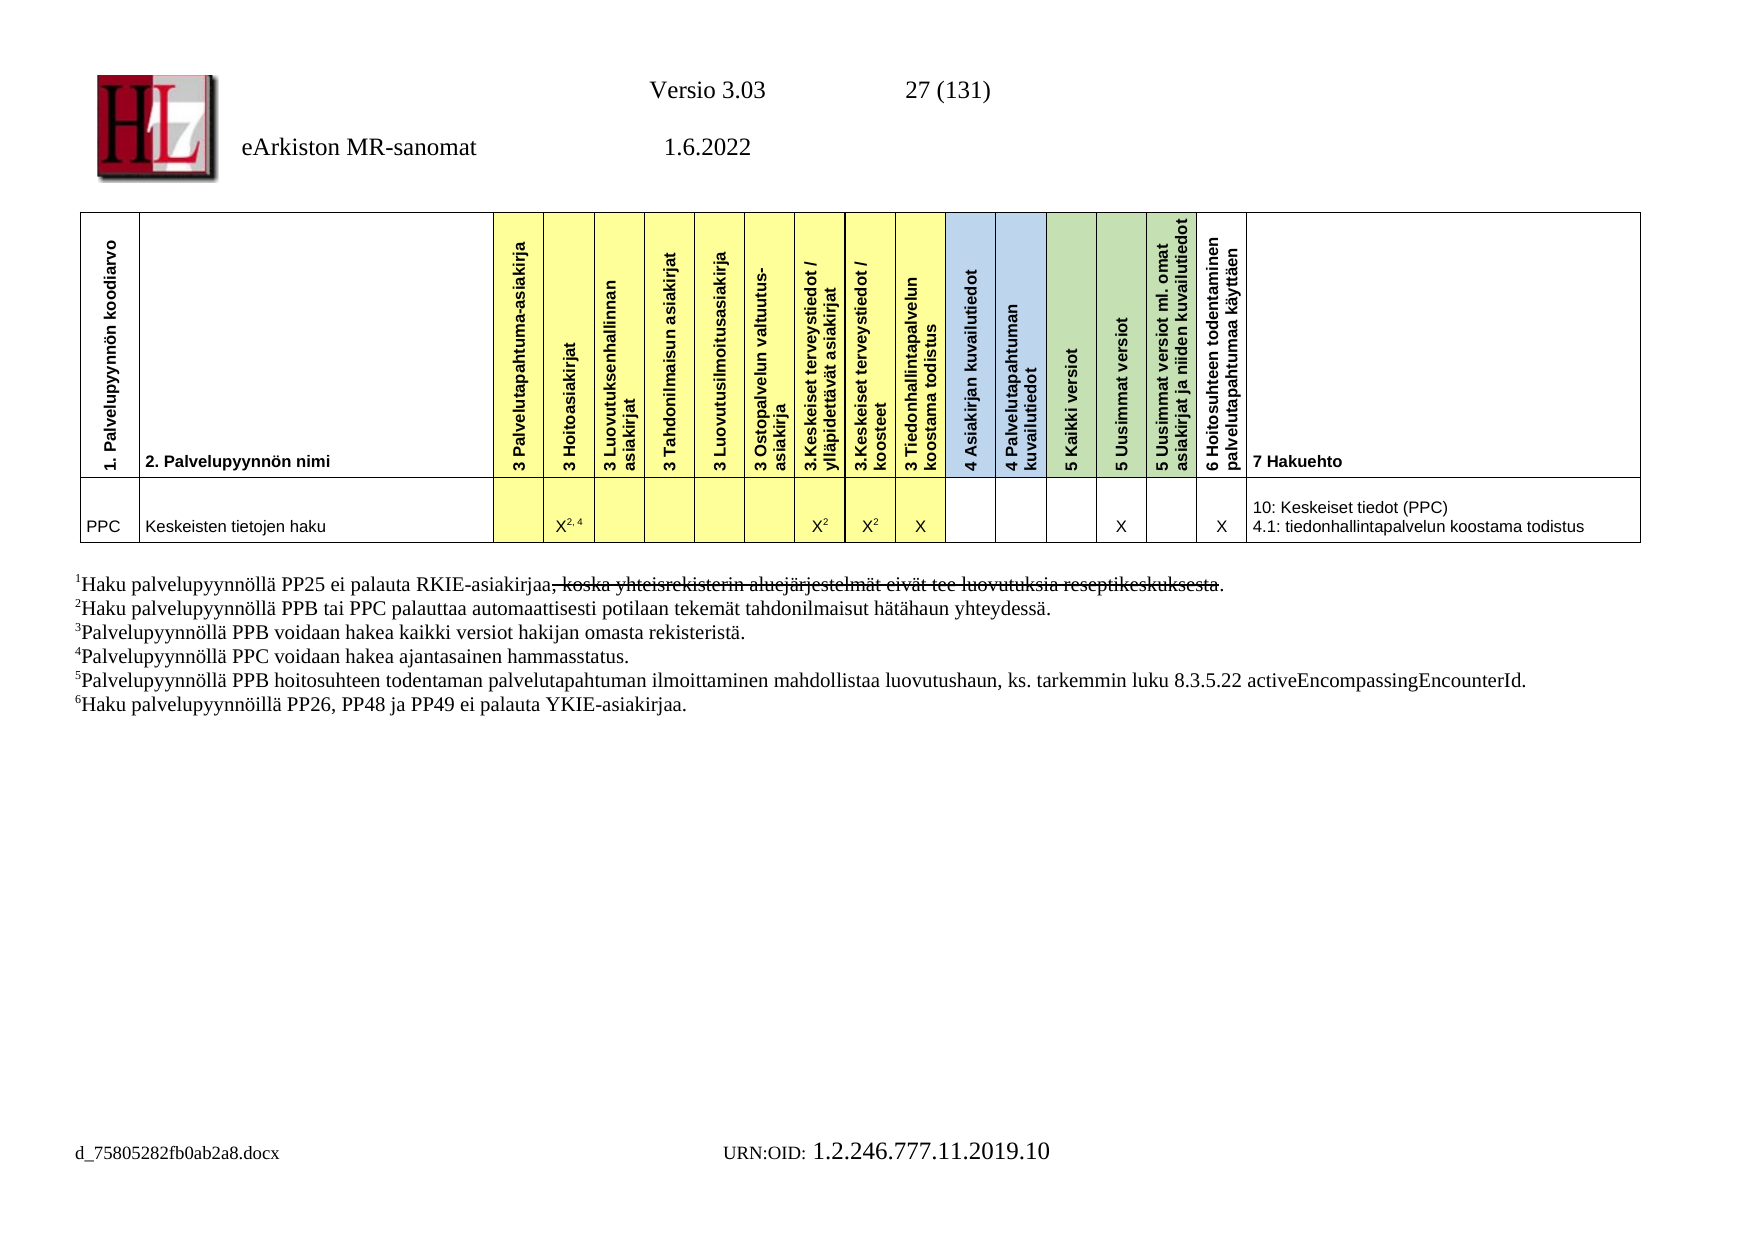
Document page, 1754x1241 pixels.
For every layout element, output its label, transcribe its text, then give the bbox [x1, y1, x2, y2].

table_header 4 Asiakirjan kuvailutiedot [946, 213, 995, 477]
table_header 5 Uusimmat versiot ml. omat asiakirjat ja niiden kuvailutiedot [1147, 213, 1196, 477]
table_cell X2 [846, 478, 895, 542]
table_header 3 Luovutusilmoitusasiakirja [695, 213, 744, 477]
table_cell [695, 478, 744, 542]
table_cell X2 [795, 478, 844, 542]
text 5Palvelupyynnöllä PPB hoitosuhteen todentaman palvelutapahtuman ilmoittaminen mahdollistaa luovutushaun, ks. tarkemmin luku 8.3.5.22 activeEncompassingEncounterId. [75, 668, 1679, 692]
text 6Haku palvelupyynnöillä PP26, PP48 ja PP49 ei palauta YKIE-asiakirjaa. [75, 692, 1679, 716]
table_header 3.Keskeiset terveystiedot / ylläpidettävät asiakirjat [795, 213, 844, 477]
table_header 5 Uusimmat versiot [1097, 213, 1146, 477]
text 3Palvelupyynnöllä PPB voidaan hakea kaikki versiot hakijan omasta rekisteristä. [75, 620, 1679, 644]
table_cell 10: Keskeiset tiedot (PPC) 4.1: tiedonhallintapalvelun koostama todistus [1247, 478, 1640, 542]
table_header 7 Hakuehto [1247, 213, 1640, 477]
table_cell [1047, 478, 1096, 542]
table_cell [494, 478, 543, 542]
table_cell X2, 4 [544, 478, 594, 542]
table_cell [645, 478, 694, 542]
table_cell [745, 478, 794, 542]
table_cell [1147, 478, 1196, 542]
picture [97, 75, 220, 183]
table_cell X [896, 478, 945, 542]
table_header 5 Kaikki versiot [1047, 213, 1096, 477]
table_header 3 Tahdonilmaisun asiakirjat [645, 213, 694, 477]
table_header 3 Luovutuksenhallinnan asiakirjat [595, 213, 644, 477]
table_cell [946, 478, 995, 542]
table_header 6 Hoitosuhteen todentaminen palvelutapahtumaa käyttäen [1197, 213, 1246, 477]
table_header 1. Palvelupyynnön koodiarvo [81, 213, 139, 477]
table_cell [996, 478, 1046, 542]
table_cell X [1197, 478, 1246, 542]
text 2Haku palvelupyynnöllä PPB tai PPC palauttaa automaattisesti potilaan tekemät tahdonilmaisut hätähaun yhteydessä. [75, 596, 1679, 620]
table_header 3 Hoitoasiakirjat [544, 213, 594, 477]
table_cell PPC [81, 478, 139, 542]
table_header 3.Keskeiset terveystiedot / koosteet [846, 213, 895, 477]
table_cell [595, 478, 644, 542]
table_header 3 Ostopalvelun valtuutus-asiakirja [745, 213, 794, 477]
table_header 2. Palvelupyynnön nimi [140, 213, 493, 477]
table_header 3 Tiedonhallintapalvelun koostama todistus [896, 213, 945, 477]
table_cell Keskeisten tietojen haku [140, 478, 493, 542]
text 4Palvelupyynnöllä PPC voidaan hakea ajantasainen hammasstatus. [75, 644, 1679, 668]
table_cell X [1097, 478, 1146, 542]
table_header 3 Palvelutapahtuma-asiakirja [494, 213, 543, 477]
table_header 4 Palvelutapahtuman kuvailutiedot [996, 213, 1046, 477]
text 1Haku palvelupyynnöllä PP25 ei palauta RKIE-asiakirjaa, koska yhteisrekisterin aluejärjestelmät eivät tee luovutuksia reseptikeskuksesta. [75, 572, 1679, 596]
